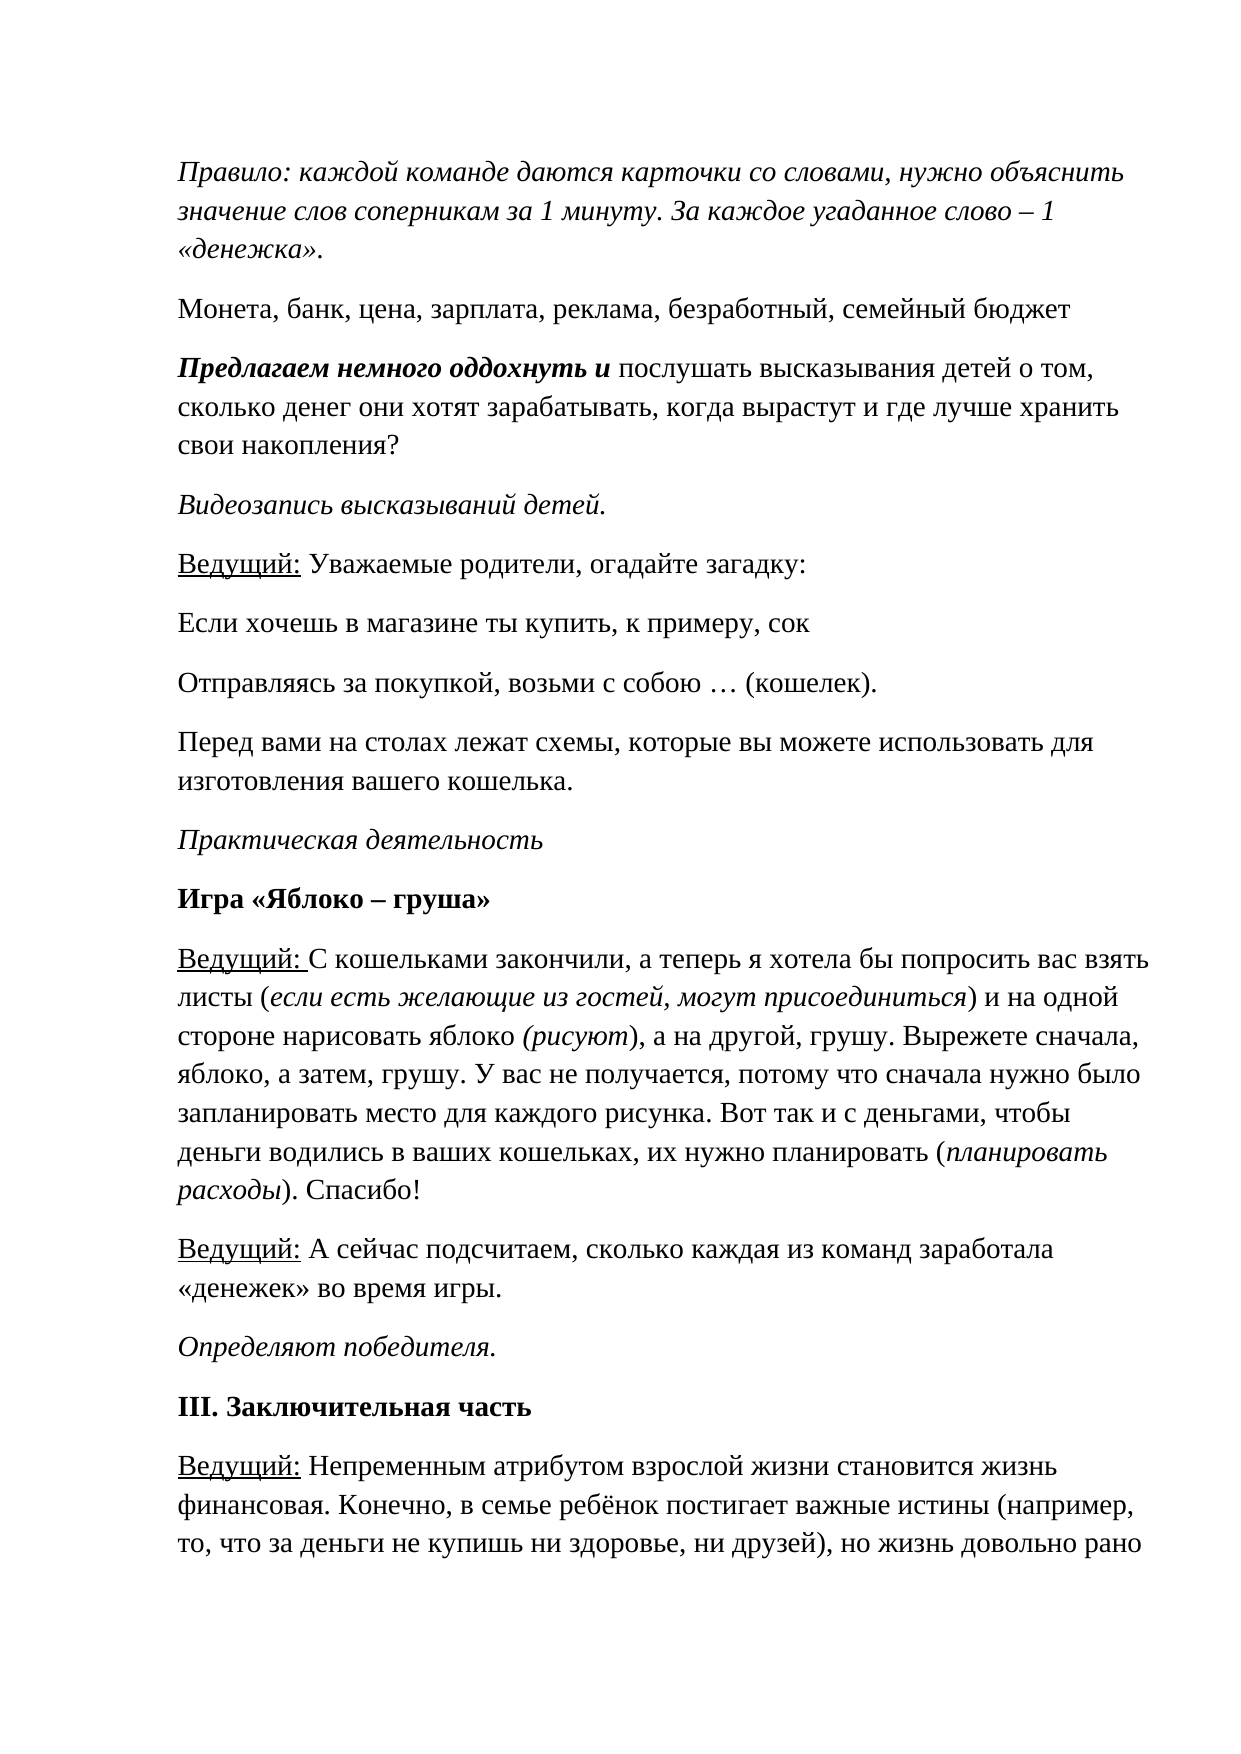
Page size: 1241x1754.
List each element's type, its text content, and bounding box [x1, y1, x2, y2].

text Ведущий: С кошельками закончили, а теперь я хотела бы попросить вас взять листы (если есть желающие из гостей, могут присоединиться) и на одной стороне нарисовать яблоко (рисуют), а на другой, грушу. Вырежете сначала, яблоко, а затем, грушу. У вас не получается, потому что сначала нужно было запланировать место для каждого рисунка. Вот так и с деньгами, чтобы деньги водились в ваших кошельках, их нужно планировать (планировать расходы). Спасибо! [177, 941, 1152, 1206]
text Перед вами на столах лежат схемы, которые вы можете использовать для изготовления вашего кошелька. [177, 724, 1152, 796]
text Если хочешь в магазине ты купить, к примеру, сок [177, 606, 1152, 639]
text Практическая деятельность [177, 822, 1152, 856]
text Правило: каждой команде даются карточки со словами, нужно объяснить значение слов соперникам за 1 минуту. За каждое угаданное слово – 1 «денежка». [177, 154, 1152, 265]
text Монета, банк, цена, зарплата, реклама, безработный, семейный бюджет [177, 291, 1152, 324]
text Определяют победителя. [177, 1329, 1152, 1363]
text Отправляясь за покупкой, возьми с собою … (кошелек). [177, 665, 1152, 698]
text Игра «Яблоко – груша» [177, 882, 1152, 915]
text III. Заключительная часть [177, 1389, 1152, 1422]
text Ведущий: А сейчас подсчитаем, сколько каждая из команд заработала «денежек» во время игры. [177, 1232, 1152, 1304]
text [177, 1448, 1152, 1559]
text Ведущий: Уважаемые родители, огадайте загадку: [177, 546, 1152, 580]
text Предлагаем немного оддохнуть и послушать высказывания детей о том, сколько денег они хотят зарабатывать, когда вырастут и где лучше хранить свои накопления? [177, 350, 1152, 461]
text Видеозапись высказываний детей. [177, 487, 1152, 520]
